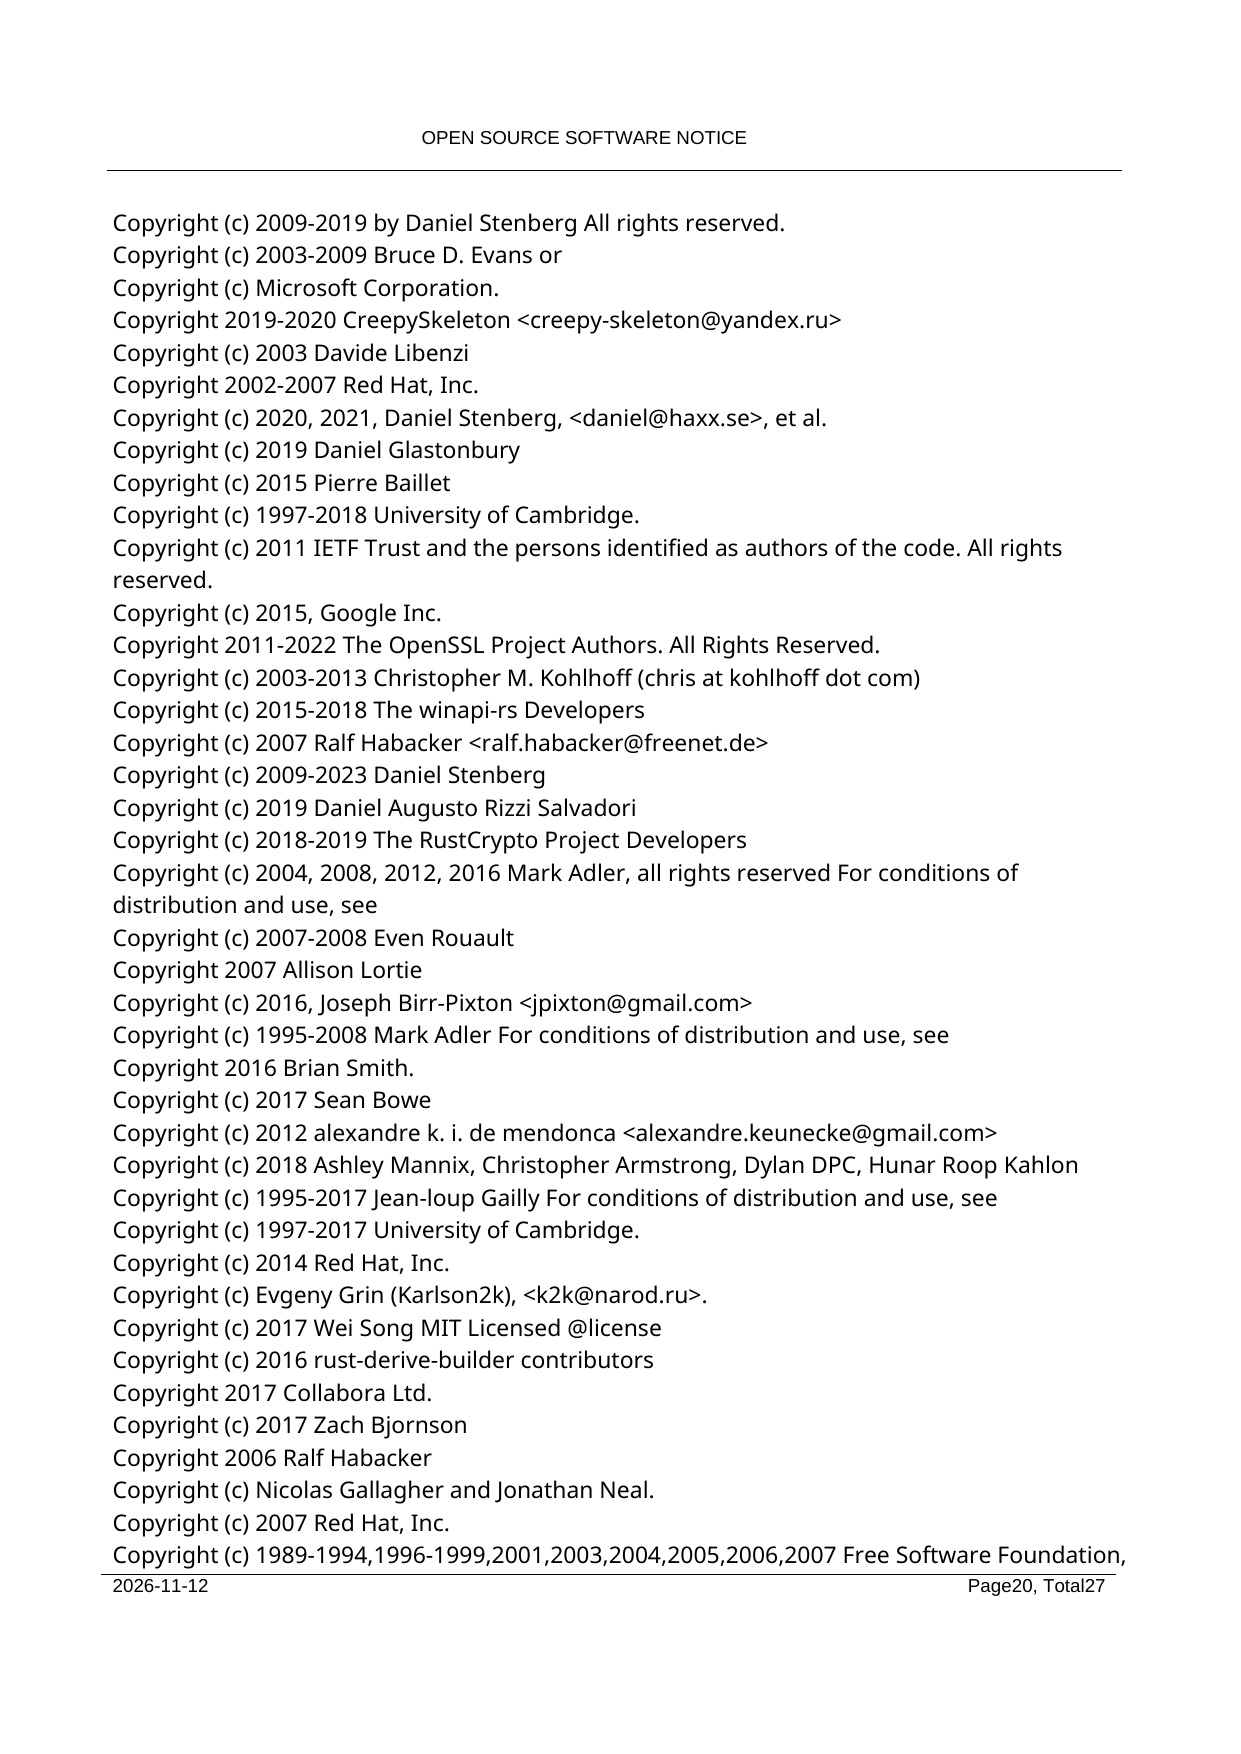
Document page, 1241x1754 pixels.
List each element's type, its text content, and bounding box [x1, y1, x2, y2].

text Copyright 2016 Brian Smith. [112, 1051, 1128, 1084]
text Copyright (c) 2017 Sean Bowe [112, 1084, 1128, 1116]
text Copyright (c) 2014 Red Hat, Inc. [112, 1246, 1128, 1279]
text Copyright (c) Evgeny Grin (Karlson2k), <k2k@narod.ru>. [112, 1279, 1128, 1311]
text Copyright (c) 2015, Google Inc. [112, 596, 1128, 629]
text Copyright (c) 2007 Ralf Habacker <ralf.habacker@freenet.de> [112, 726, 1128, 759]
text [112, 1539, 1128, 1571]
text Copyright 2006 Ralf Habacker [112, 1441, 1128, 1474]
text Copyright (c) 1997-2018 University of Cambridge. [112, 499, 1128, 531]
text Copyright 2017 Collabora Ltd. [112, 1376, 1128, 1409]
text Copyright (c) 1997-2017 University of Cambridge. [112, 1214, 1128, 1246]
text Copyright (c) 1995-2008 Mark Adler For conditions of distribution and use, see [112, 1019, 1128, 1051]
text Copyright (c) 2011 IETF Trust and the persons identified as authors of the code. All rights reserved. [112, 531, 1128, 596]
text Copyright (c) 2015 Pierre Baillet [112, 466, 1128, 499]
text Copyright (c) 2009-2023 Daniel Stenberg [112, 759, 1128, 791]
text Copyright (c) 2018 Ashley Mannix, Christopher Armstrong, Dylan DPC, Hunar Roop Kahlon [112, 1149, 1128, 1181]
text Copyright (c) 2003-2009 Bruce D. Evans or [112, 239, 1128, 271]
text Copyright (c) 2007 Red Hat, Inc. [112, 1506, 1128, 1539]
text Copyright (c) Nicolas Gallagher and Jonathan Neal. [112, 1474, 1128, 1506]
text Copyright (c) 2007-2008 Even Rouault [112, 921, 1128, 954]
text Copyright (c) 2020, 2021, Daniel Stenberg, <daniel@haxx.se>, et al. [112, 401, 1128, 434]
text Copyright 2019-2020 CreepySkeleton <creepy-skeleton@yandex.ru> [112, 304, 1128, 336]
text Copyright (c) 2018-2019 The RustCrypto Project Developers [112, 824, 1128, 856]
text Copyright 2002-2007 Red Hat, Inc. [112, 369, 1128, 401]
text Copyright (c) 2019 Daniel Augusto Rizzi Salvadori [112, 791, 1128, 824]
text Copyright (c) 2017 Wei Song MIT Licensed @license [112, 1311, 1128, 1344]
text Copyright (c) 2012 alexandre k. i. de mendonca <alexandre.keunecke@gmail.com> [112, 1116, 1128, 1149]
text Copyright (c) 2004, 2008, 2012, 2016 Mark Adler, all rights reserved For conditions of distribution and use, see [112, 856, 1128, 921]
text Copyright 2011-2022 The OpenSSL Project Authors. All Rights Reserved. [112, 629, 1128, 661]
text Copyright (c) 2016 rust-derive-builder contributors [112, 1344, 1128, 1376]
text Copyright 2007 Allison Lortie [112, 954, 1128, 986]
text Copyright (c) 2003 Davide Libenzi [112, 336, 1128, 369]
text Copyright (c) 2015-2018 The winapi-rs Developers [112, 694, 1128, 726]
text Copyright (c) Microsoft Corporation. [112, 271, 1128, 304]
text Copyright (c) 2017 Zach Bjornson [112, 1409, 1128, 1441]
text Copyright (c) 2003-2013 Christopher M. Kohlhoff (chris at kohlhoff dot com) [112, 661, 1128, 694]
text Copyright (c) 2016, Joseph Birr-Pixton <jpixton@gmail.com> [112, 986, 1128, 1019]
text Copyright (c) 1995-2017 Jean-loup Gailly For conditions of distribution and use, see [112, 1181, 1128, 1214]
text Copyright (c) 2009-2019 by Daniel Stenberg All rights reserved. [112, 206, 1128, 239]
text Copyright (c) 2019 Daniel Glastonbury [112, 434, 1128, 466]
